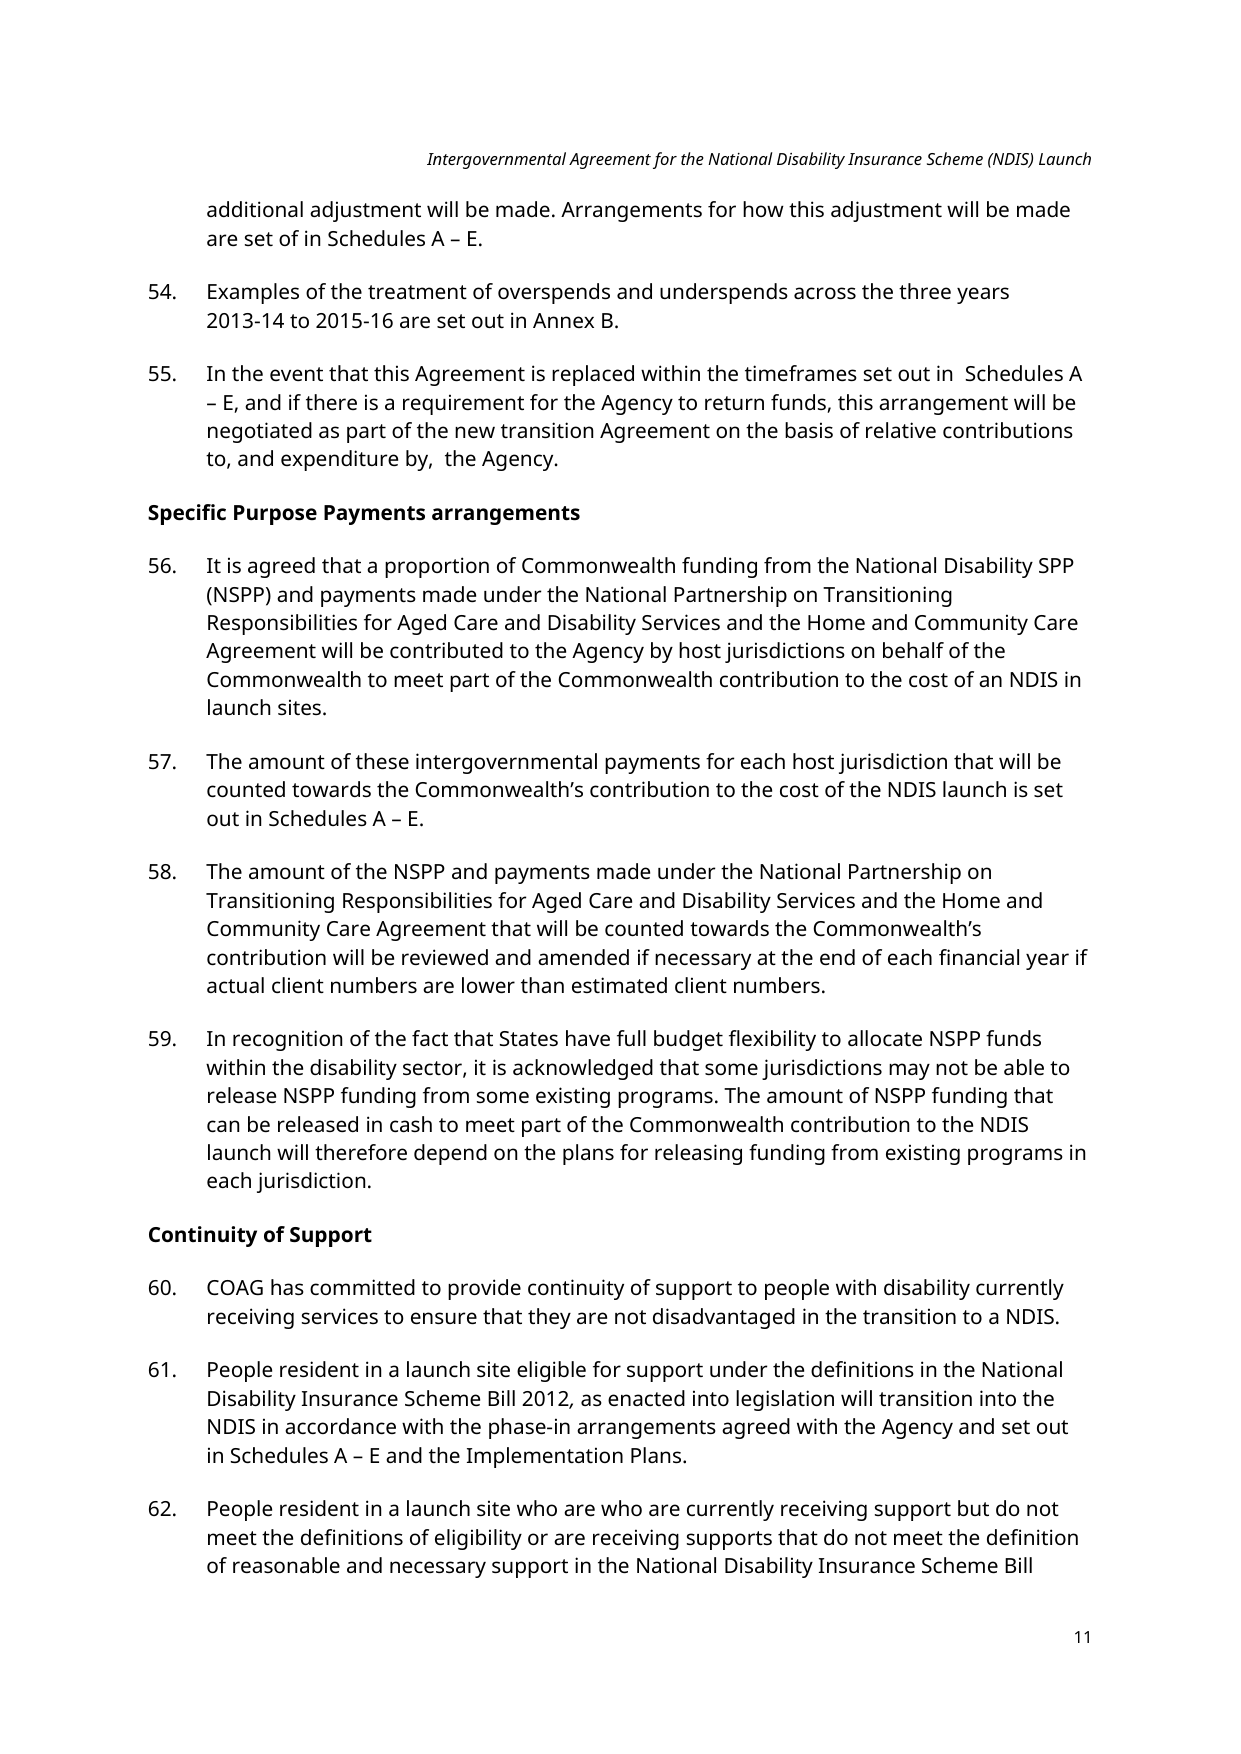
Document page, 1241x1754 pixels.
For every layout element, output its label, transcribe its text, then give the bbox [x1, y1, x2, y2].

text 56. It is agreed that a proportion of Commonwealth funding from the National Disability SPP (NSPP) and payments made under the National Partnership on Transitioning Responsibilities for Aged Care and Disability Services and the Home and Community Care Agreement will be contributed to the Agency by host jurisdictions on behalf of the Commonwealth to meet part of the Commonwealth contribution to the cost of an NDIS in launch sites. [148, 551, 1092, 722]
text 58. The amount of the NSPP and payments made under the National Partnership on Transitioning Responsibilities for Aged Care and Disability Services and the Home and Community Care Agreement that will be counted towards the Commonwealth’s contribution will be reviewed and amended if necessary at the end of each financial year if actual client numbers are lower than estimated client numbers. [148, 857, 1092, 999]
text Specific Purpose Payments arrangements [148, 498, 1092, 526]
text 55. In the event that this Agreement is replaced within the timeframes set out in Schedules A – E, and if there is a requirement for the Agency to return funds, this arrangement will be negotiated as part of the new transition Agreement on the basis of relative contributions to, and expenditure by, the Agency. [148, 359, 1092, 473]
text 59. In recognition of the fact that States have full budget flexibility to allocate NSPP funds within the disability sector, it is acknowledged that some jurisdictions may not be able to release NSPP funding from some existing programs. The amount of NSPP funding that can be released in cash to meet part of the Commonwealth contribution to the NDIS launch will therefore depend on the plans for releasing funding from existing programs in each jurisdiction. [148, 1024, 1092, 1195]
text Continuity of Support [148, 1220, 1092, 1248]
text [148, 1494, 1092, 1579]
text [148, 195, 1092, 252]
text 61. People resident in a launch site eligible for support under the definitions in the National Disability Insurance Scheme Bill 2012, as enacted into legislation will transition into the NDIS in accordance with the phase-in arrangements agreed with the Agency and set out in Schedules A – E and the Implementation Plans. [148, 1355, 1092, 1469]
text 57. The amount of these intergovernmental payments for each host jurisdiction that will be counted towards the Commonwealth’s contribution to the cost of the NDIS launch is set out in Schedules A – E. [148, 747, 1092, 832]
text 60. COAG has committed to provide continuity of support to people with disability currently receiving services to ensure that they are not disadvantaged in the transition to a NDIS. [148, 1273, 1092, 1330]
text 54. Examples of the treatment of overspends and underspends across the three years 2013-14 to 2015-16 are set out in Annex B. [148, 277, 1092, 334]
